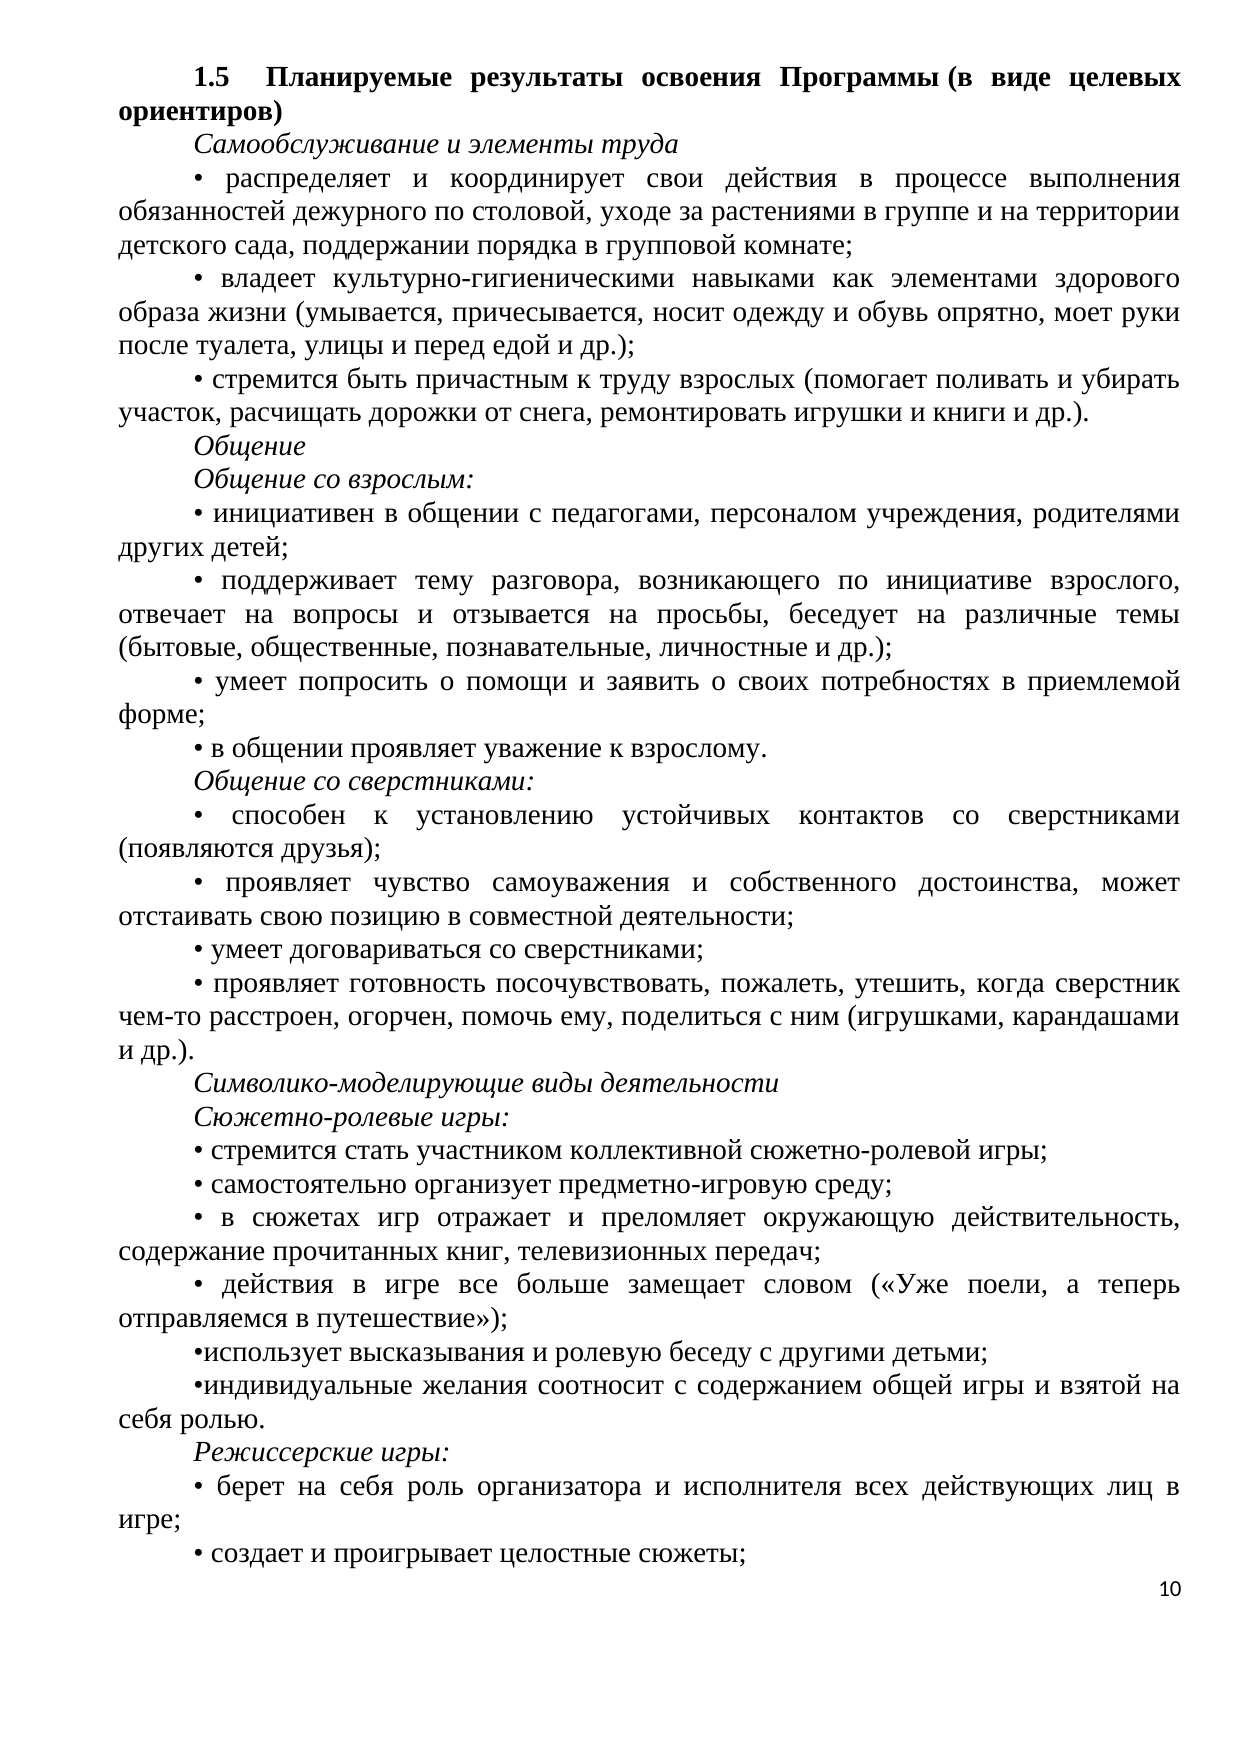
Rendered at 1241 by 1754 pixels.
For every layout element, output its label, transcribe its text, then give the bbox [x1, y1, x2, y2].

text • в общении проявляет уважение к взрослому. [118, 730, 1181, 763]
text Общение [118, 428, 1181, 462]
text Общение со сверстниками: [118, 763, 1181, 797]
text • стремится стать участником коллективной сюжетно-ролевой игры; [118, 1132, 1181, 1166]
text • умеет попросить о помощи и заявить о своих потребностях в приемлемой форме; [118, 663, 1181, 730]
text • способен к установлению устойчивых контактов со сверстниками (появляются друзья); [118, 797, 1181, 864]
text • владеет культурно-гигиеническими навыками как элементами здорового образа жизни (умывается, причесывается, носит одежду и обувь опрятно, моет руки после туалета, улицы и перед едой и др.); [118, 260, 1181, 361]
text • умеет договариваться со сверстниками; [118, 931, 1181, 965]
subtitle Планируемые результаты освоения Программы (в виде целевых ориентиров) [118, 59, 1181, 126]
text • распределяет и координирует свои действия в процессе выполнения обязанностей дежурного по столовой, уходе за растениями в группе и на территории детского сада, поддержании порядка в групповой комнате; [118, 160, 1181, 260]
text • действия в игре все больше замещает словом («Уже поели, а теперь отправляемся в путешествие»); [118, 1267, 1181, 1334]
text • берет на себя роль организатора и исполнителя всех действующих лиц в игре; [118, 1468, 1181, 1535]
text •индивидуальные желания соотносит с содержанием общей игры и взятой на себя ролью. [118, 1367, 1181, 1434]
text Самообслуживание и элементы труда [118, 126, 1181, 160]
text • самостоятельно организует предметно-игровую среду; [118, 1166, 1181, 1199]
text • проявляет готовность посочувствовать, пожалеть, утешить, когда сверстник чем-то расстроен, огорчен, помочь ему, поделиться с ним (игрушками, карандашами и др.). [118, 965, 1181, 1065]
text Символико-моделирующие виды деятельности [118, 1065, 1181, 1099]
text Общение со взрослым: [118, 462, 1181, 495]
text • поддерживает тему разговора, возникающего по инициативе взрослого, отвечает на вопросы и отзывается на просьбы, беседует на различные темы (бытовые, общественные, познавательные, личностные и др.); [118, 562, 1181, 663]
text Сюжетно-ролевые игры: [118, 1099, 1181, 1132]
text • стремится быть причастным к труду взрослых (помогает поливать и убирать участок, расчищать дорожки от снега, ремонтировать игрушки и книги и др.). [118, 361, 1181, 428]
text •использует высказывания и ролевую беседу с другими детьми; [118, 1334, 1181, 1367]
text • проявляет чувство самоуважения и собственного достоинства, может отстаивать свою позицию в совместной деятельности; [118, 864, 1181, 931]
text • инициативен в общении с педагогами, персоналом учреждения, родителями других детей; [118, 495, 1181, 562]
text Режиссерские игры: [118, 1434, 1181, 1468]
text • создает и проигрывает целостные сюжеты; [118, 1535, 1181, 1568]
text • в сюжетах игр отражает и преломляет окружающую действительность, содержание прочитанных книг, телевизионных передач; [118, 1199, 1181, 1267]
